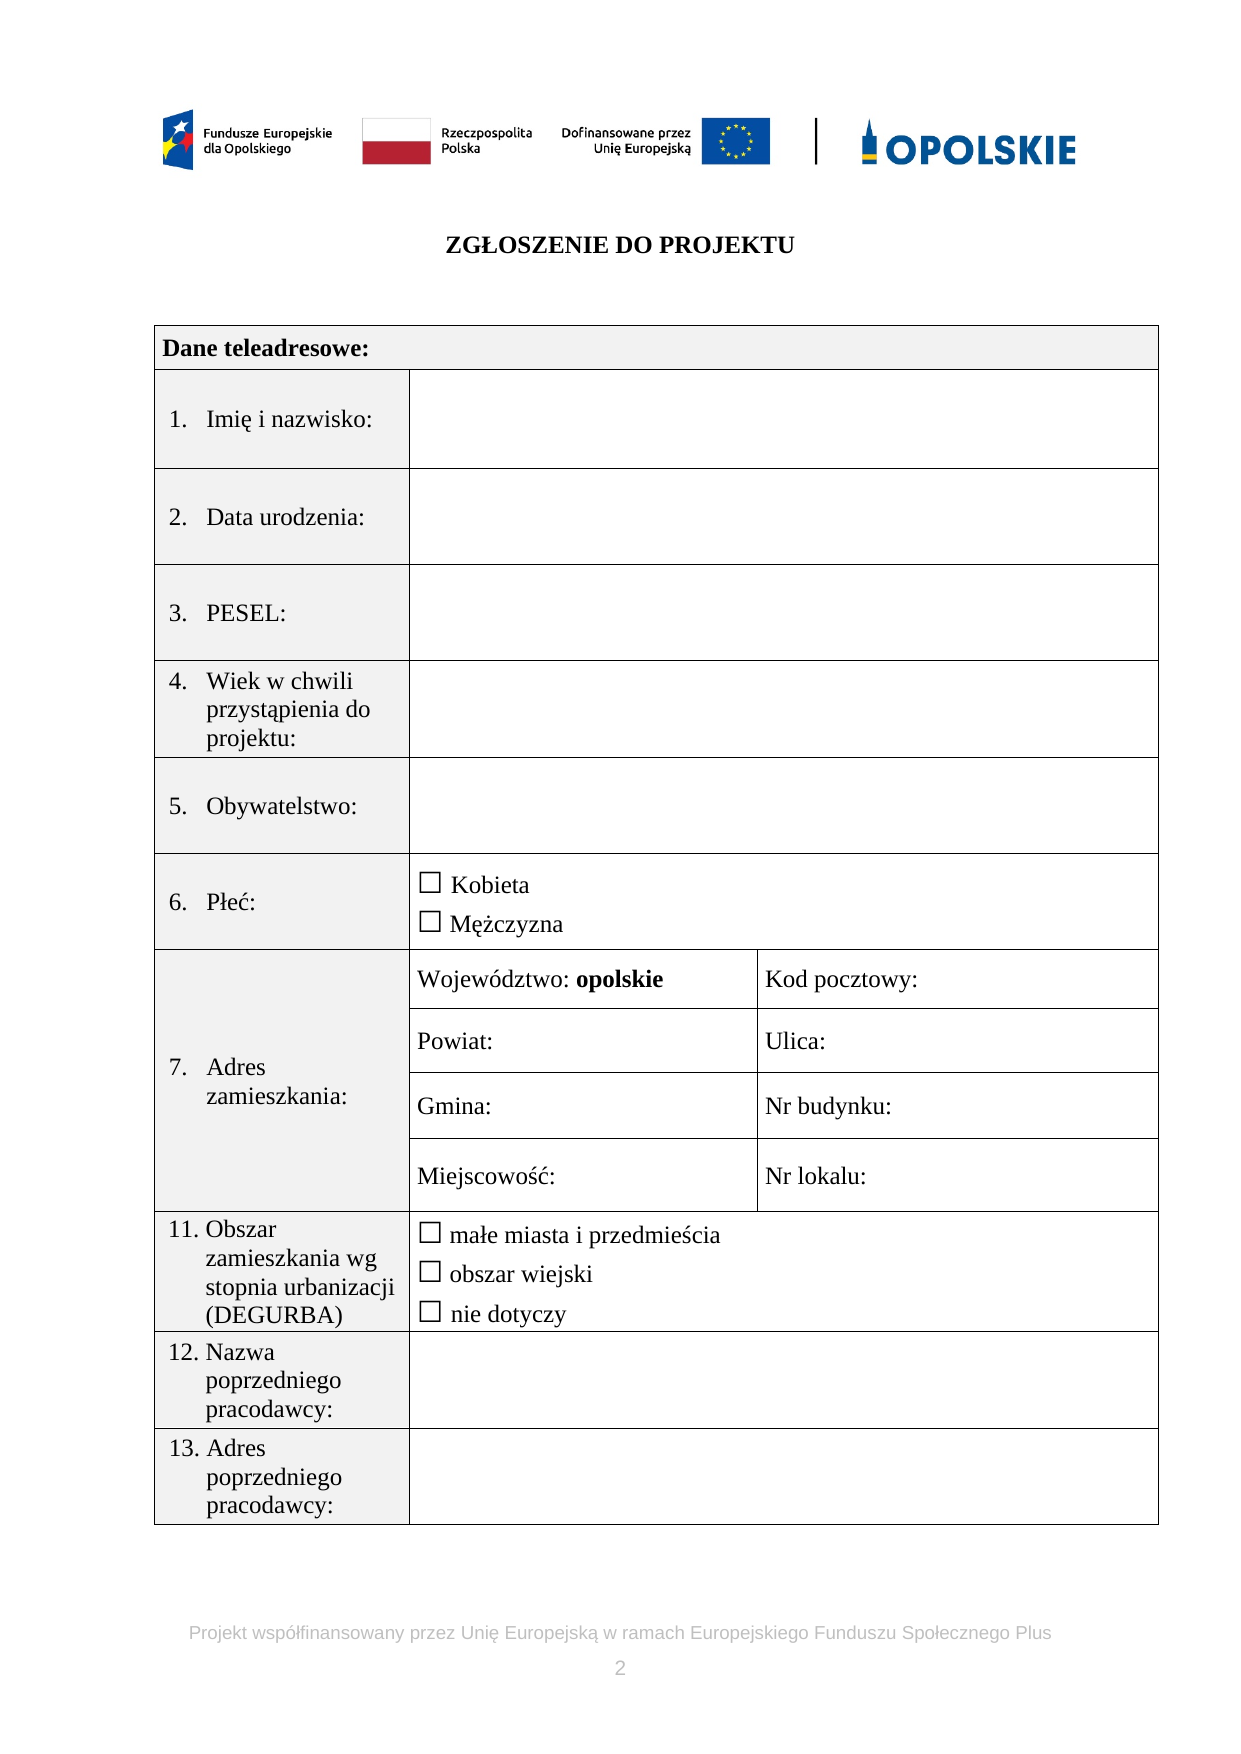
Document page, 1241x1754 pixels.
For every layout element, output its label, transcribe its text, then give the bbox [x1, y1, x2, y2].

table_cell [410, 565, 1158, 660]
table_cell Data urodzenia: [155, 469, 409, 564]
table_cell Województwo: opolskie [410, 950, 757, 1008]
table_cell Nazwa poprzedniego pracodawcy: [155, 1332, 409, 1427]
table_cell Wiek w chwili przystąpienia do projektu: [155, 661, 409, 757]
table_cell PESEL: [155, 565, 409, 660]
table_cell Kobieta Mężczyzna [410, 854, 1158, 949]
table_cell Nr budynku: [758, 1073, 1158, 1138]
picture [147, 90, 1092, 187]
table_cell [410, 661, 1158, 757]
table_cell Powiat: [410, 1009, 757, 1072]
table_cell Nr lokalu: [758, 1139, 1158, 1211]
table_header Dane teleadresowe: [155, 326, 1158, 369]
table_cell [410, 370, 1158, 468]
table_cell Imię i nazwisko: [155, 370, 409, 468]
table_cell Adres poprzedniego pracodawcy: [155, 1429, 409, 1524]
table_cell Adres zamieszkania: [155, 950, 409, 1211]
table_cell Miejscowość: [410, 1139, 757, 1211]
table_cell Płeć: [155, 854, 409, 949]
table_cell Ulica: [758, 1009, 1158, 1072]
table_cell Gmina: [410, 1073, 757, 1138]
table_cell [410, 469, 1158, 564]
table_cell Obywatelstwo: [155, 758, 409, 853]
table_cell małe miasta i przedmieścia obszar wiejski nie dotyczy [410, 1212, 1158, 1331]
table_cell [410, 1332, 1158, 1427]
table_cell [410, 1429, 1158, 1524]
table_cell Obszar zamieszkania wg stopnia urbanizacji (DEGURBA) [155, 1212, 409, 1331]
table_cell [410, 758, 1158, 853]
table_cell Kod pocztowy: [758, 950, 1158, 1008]
text ZGŁOSZENIE DO PROJEKTU [148, 230, 1092, 258]
